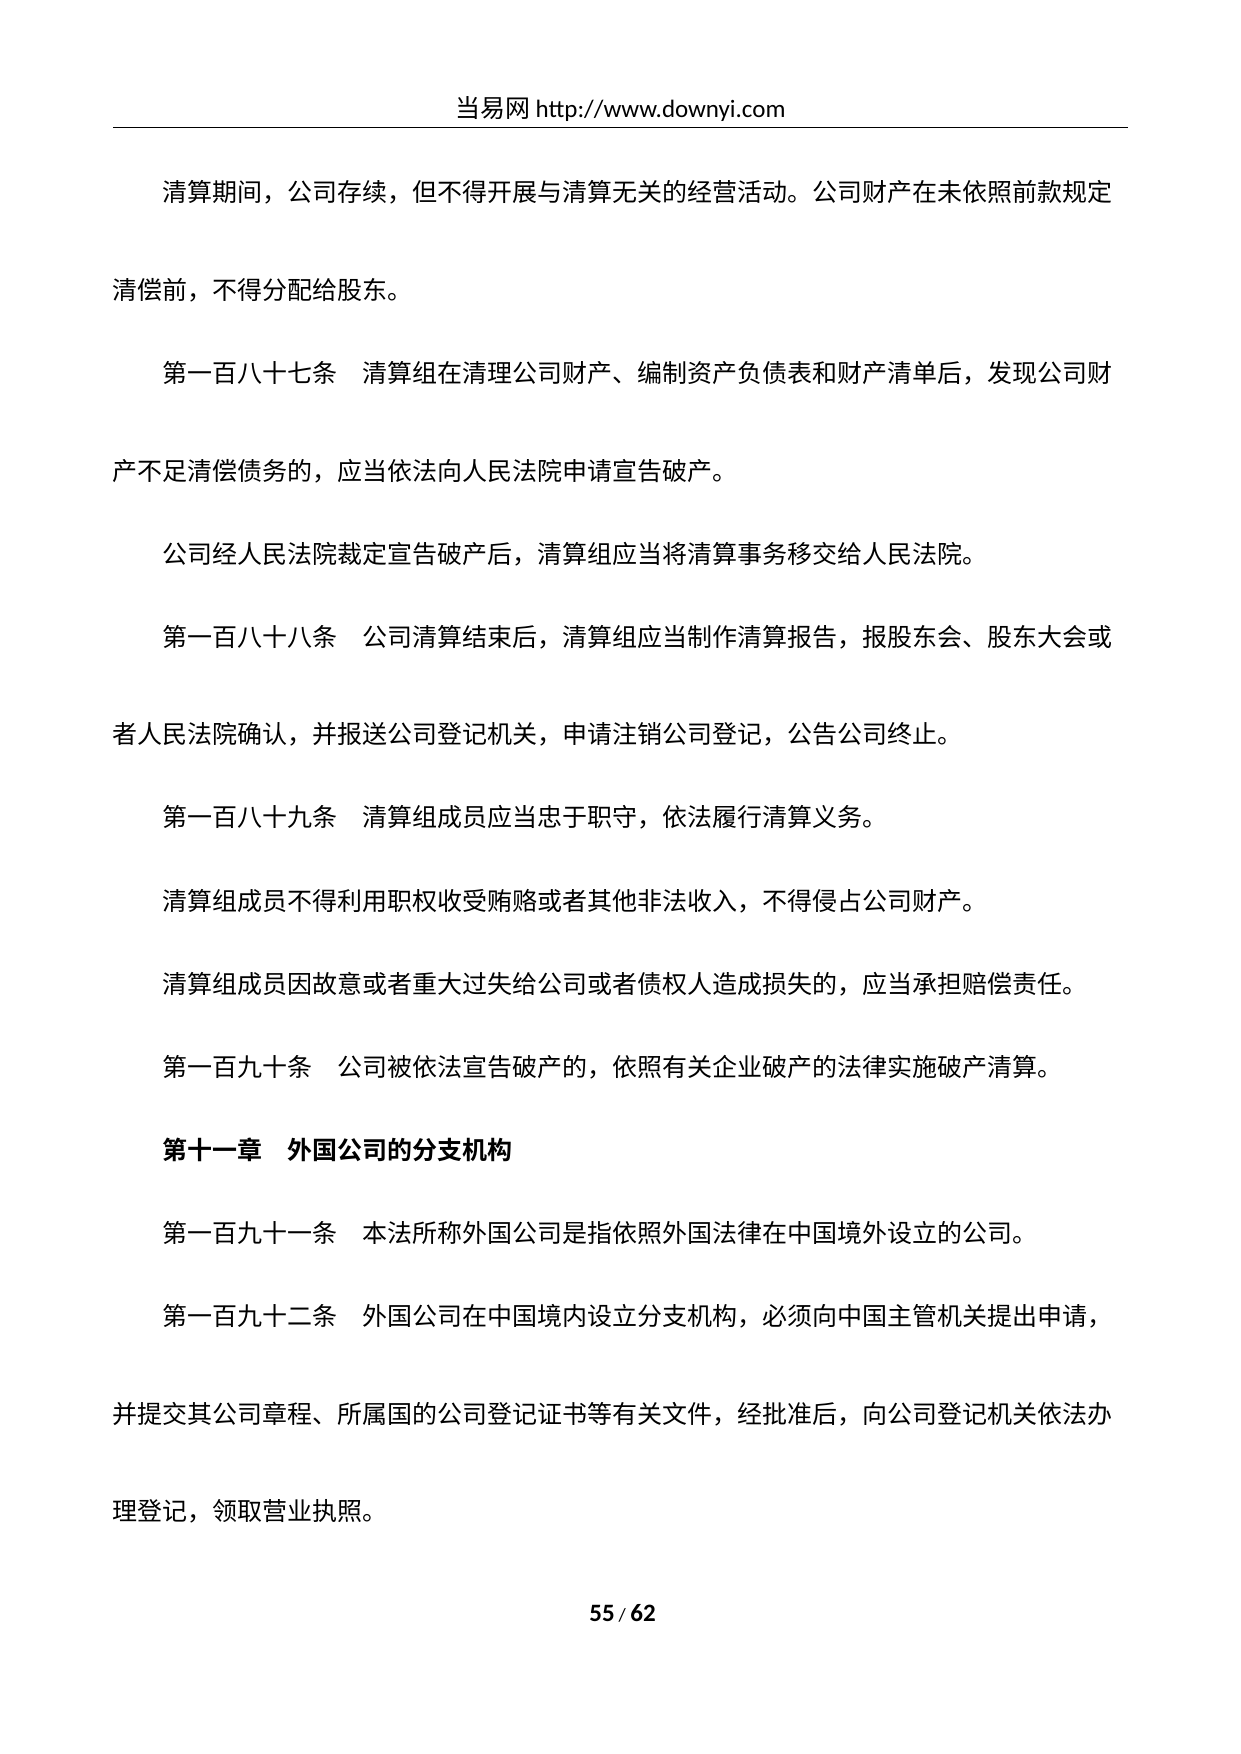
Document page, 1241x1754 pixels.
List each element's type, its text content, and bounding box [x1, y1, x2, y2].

text 第一百九十一条 本法所称外国公司是指依照外国法律在中国境外设立的公司。 [112, 1199, 1128, 1264]
text 第十一章 外国公司的分支机构 [112, 1116, 1128, 1181]
text 第一百九十二条 外国公司在中国境内设立分支机构，必须向中国主管机关提出申请，并提交其公司章程、所属国的公司登记证书等有关文件，经批准后，向公司登记机关依法办理登记，领取营业执照。 [112, 1282, 1128, 1542]
text 清算组成员不得利用职权收受贿赂或者其他非法收入，不得侵占公司财产。 [112, 867, 1128, 932]
text 公司经人民法院裁定宣告破产后，清算组应当将清算事务移交给人民法院。 [112, 520, 1128, 585]
text 第一百九十条 公司被依法宣告破产的，依照有关企业破产的法律实施破产清算。 [112, 1033, 1128, 1098]
text 第一百八十七条 清算组在清理公司财产、编制资产负债表和财产清单后，发现公司财产不足清偿债务的，应当依法向人民法院申请宣告破产。 [112, 339, 1128, 502]
text 第一百八十九条 清算组成员应当忠于职守，依法履行清算义务。 [112, 783, 1128, 848]
text 清算组成员因故意或者重大过失给公司或者债权人造成损失的，应当承担赔偿责任。 [112, 950, 1128, 1015]
text 第一百八十八条 公司清算结束后，清算组应当制作清算报告，报股东会、股东大会或者人民法院确认，并报送公司登记机关，申请注销公司登记，公告公司终止。 [112, 603, 1128, 765]
text 清算期间，公司存续，但不得开展与清算无关的经营活动。公司财产在未依照前款规定清偿前，不得分配给股东。 [112, 158, 1128, 321]
